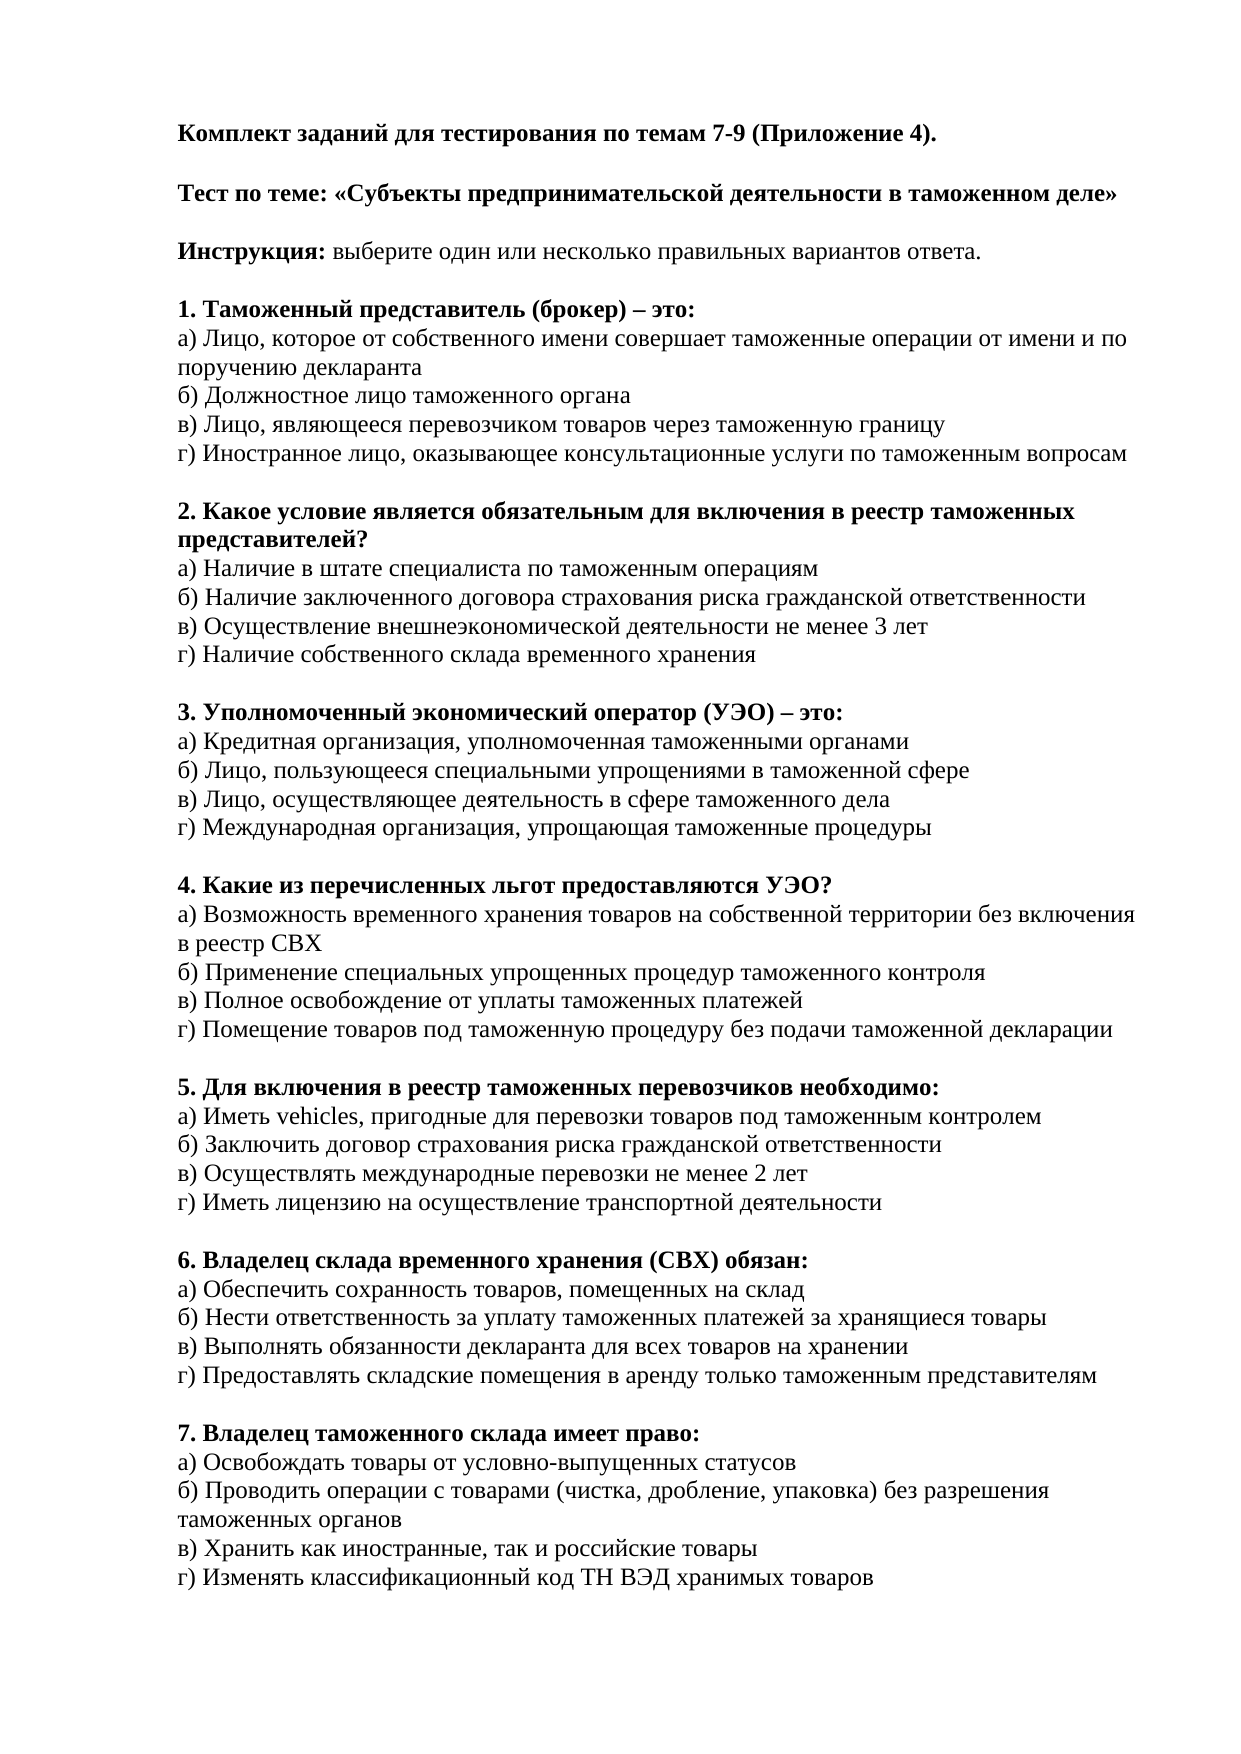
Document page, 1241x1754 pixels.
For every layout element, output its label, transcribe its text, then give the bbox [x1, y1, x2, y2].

text 5. Для включения в реестр таможенных перевозчиков необходимо: а) Иметь vehicles, пригодные для перевозки товаров под таможенным контролем б) Заключить договор страхования риска гражданской ответственности в) Осуществлять международные перевозки не менее 2 лет г) Иметь лицензию на осуществление транспортной деятельности [177, 1072, 1152, 1216]
text 6. Владелец склада временного хранения (СВХ) обязан: а) Обеспечить сохранность товаров, помещенных на склад б) Нести ответственность за уплату таможенных платежей за хранящиеся товары в) Выполнять обязанности декларанта для всех товаров на хранении г) Предоставлять складские помещения в аренду только таможенным представителям [177, 1245, 1152, 1389]
text 3. Уполномоченный экономический оператор (УЭО) – это: а) Кредитная организация, уполномоченная таможенными органами б) Лицо, пользующееся специальными упрощениями в таможенной сфере в) Лицо, осуществляющее деятельность в сфере таможенного дела г) Международная организация, упрощающая таможенные процедуры [177, 697, 1152, 841]
text 1. Таможенный представитель (брокер) – это: а) Лицо, которое от собственного имени совершает таможенные операции от имени и по поручению декларанта б) Должностное лицо таможенного органа в) Лицо, являющееся перевозчиком товаров через таможенную границу г) Иностранное лицо, оказывающее консультационные услуги по таможенным вопросам [177, 294, 1152, 467]
text Инструкция: выберите один или несколько правильных вариантов ответа. [177, 236, 1152, 265]
text 4. Какие из перечисленных льгот предоставляются УЭО? а) Возможность временного хранения товаров на собственной территории без включения в реестр СВХ б) Применение специальных упрощенных процедур таможенного контроля в) Полное освобождение от уплаты таможенных платежей г) Помещение товаров под таможенную процедуру без подачи таможенной декларации [177, 870, 1152, 1043]
text 2. Какое условие является обязательным для включения в реестр таможенных представителей? а) Наличие в штате специалиста по таможенным операциям б) Наличие заключенного договора страхования риска гражданской ответственности в) Осуществление внешнеэкономической деятельности не менее 3 лет г) Наличие собственного склада временного хранения [177, 496, 1152, 668]
text Тест по теме: «Субъекты предпринимательской деятельности в таможенном деле» [177, 178, 1152, 207]
text 7. Владелец таможенного склада имеет право: а) Освобождать товары от условно-выпущенных статусов б) Проводить операции с товарами (чистка, дробление, упаковка) без разрешения таможенных органов в) Хранить как иностранные, так и российские товары г) Изменять классификационный код ТН ВЭД хранимых товаров [177, 1418, 1152, 1590]
text Комплект заданий для тестирования по темам 7-9 (Приложение 4). [177, 118, 1152, 147]
